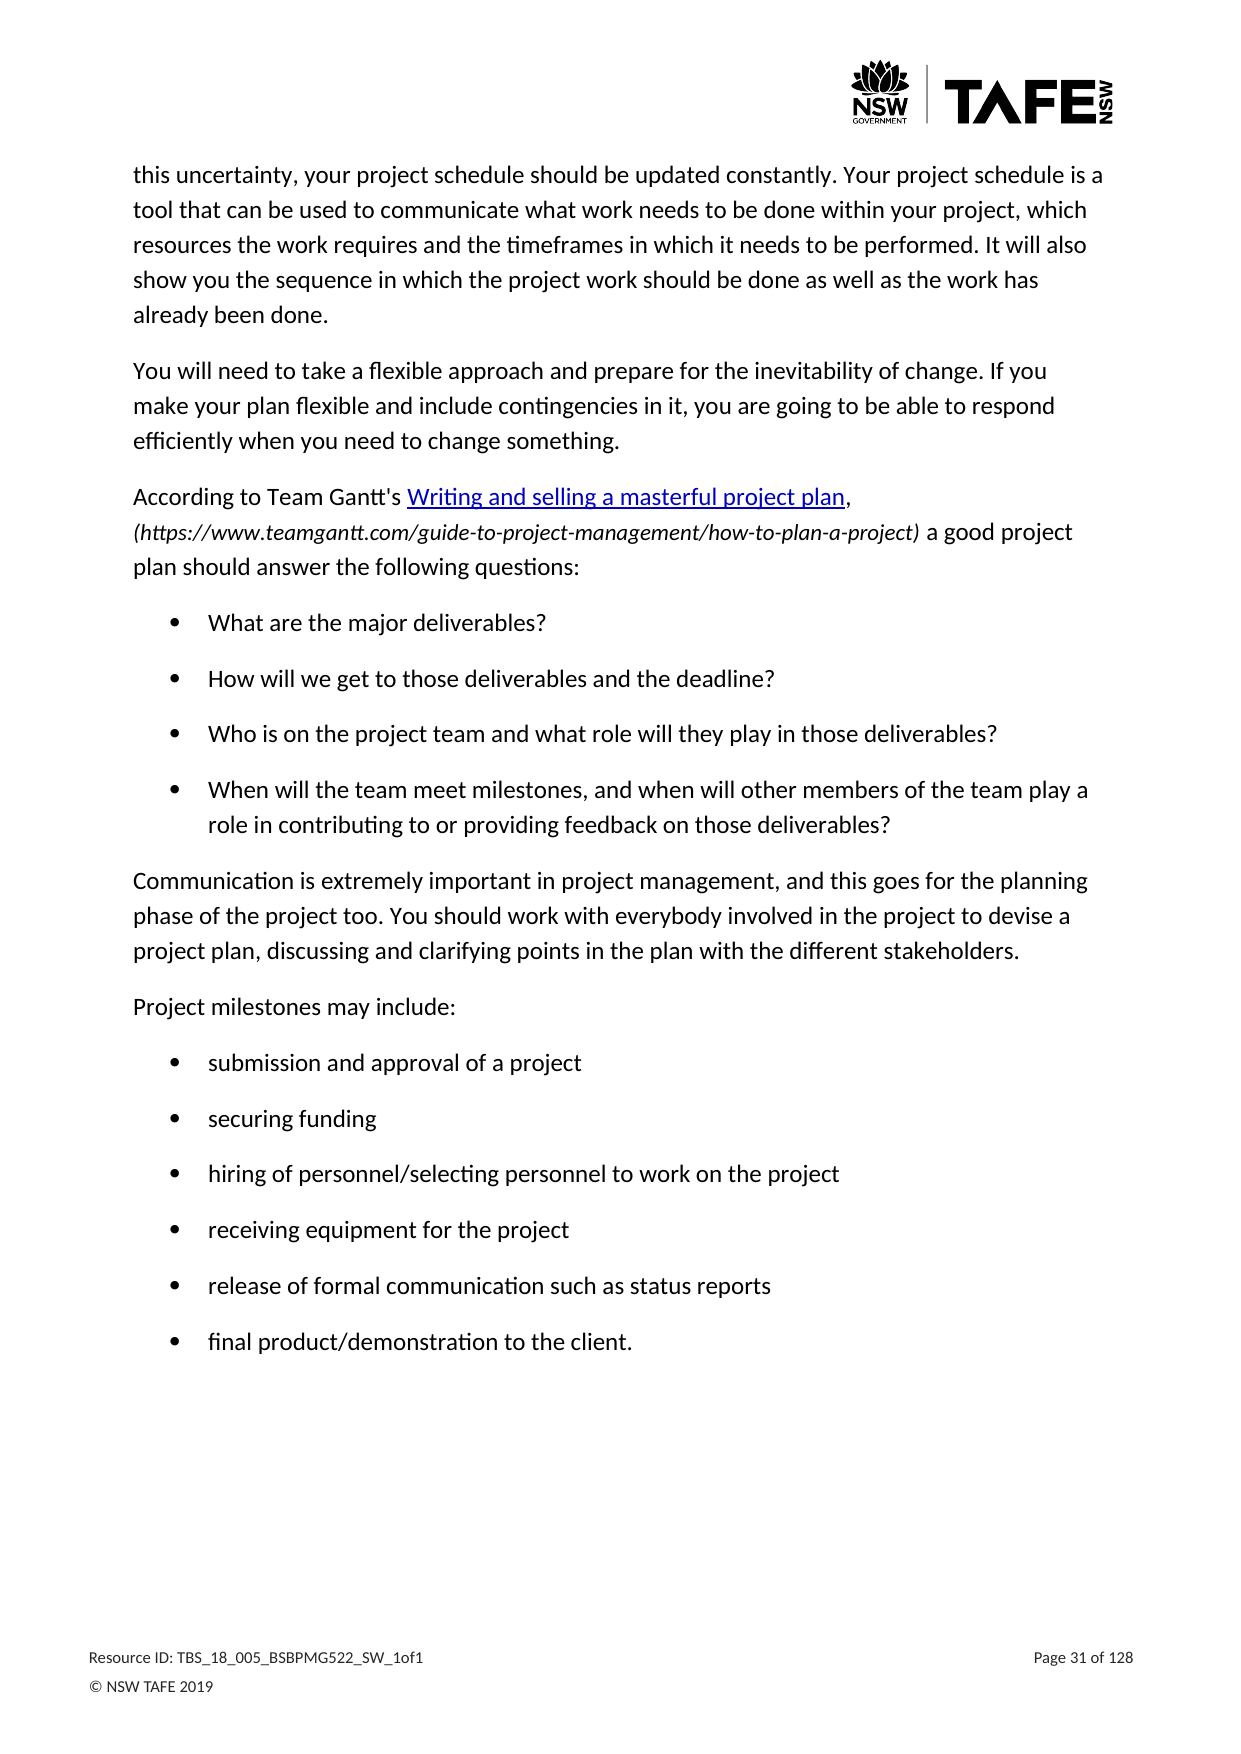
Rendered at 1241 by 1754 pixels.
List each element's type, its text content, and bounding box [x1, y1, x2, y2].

list How will we get to those deliverables and the deadline? [170, 663, 1107, 693]
list release of formal communication such as status reports [170, 1270, 1107, 1301]
list Who is on the project team and what role will they play in those deliverables? [170, 719, 1107, 749]
text Communication is extremely important in project management, and this goes for the planning phase of the project too. You should work with everybody involved in the project to devise a project plan, discussing and clarifying points in the plan with the different stakeholders. [133, 865, 1107, 966]
text Project milestones may include: [133, 991, 1107, 1022]
list What are the major deliverables? [170, 607, 1107, 637]
list securing funding [170, 1103, 1107, 1133]
list receiving equipment for the project [170, 1214, 1107, 1245]
list final product/demonstration to the client. [170, 1326, 1107, 1357]
text You will need to take a flexible approach and prepare for the inevitability of change. If you make your plan flexible and include contingencies in it, you are going to be able to respond efficiently when you need to change something. [133, 355, 1107, 456]
list hiring of personnel/selecting personnel to work on the project [170, 1159, 1107, 1189]
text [133, 159, 1107, 330]
text According to Team Gantt's Writing and selling a masterful project plan, (https://www.teamgantt.com/guide-to-project-management/how-to-plan-a-project) a good project plan should answer the following questions: [133, 481, 1107, 582]
list When will the team meet milestones, and when will other members of the team play a role in contributing to or providing feedback on those deliverables? [170, 774, 1107, 840]
picture [851, 59, 1113, 125]
list submission and approval of a project [170, 1047, 1107, 1077]
